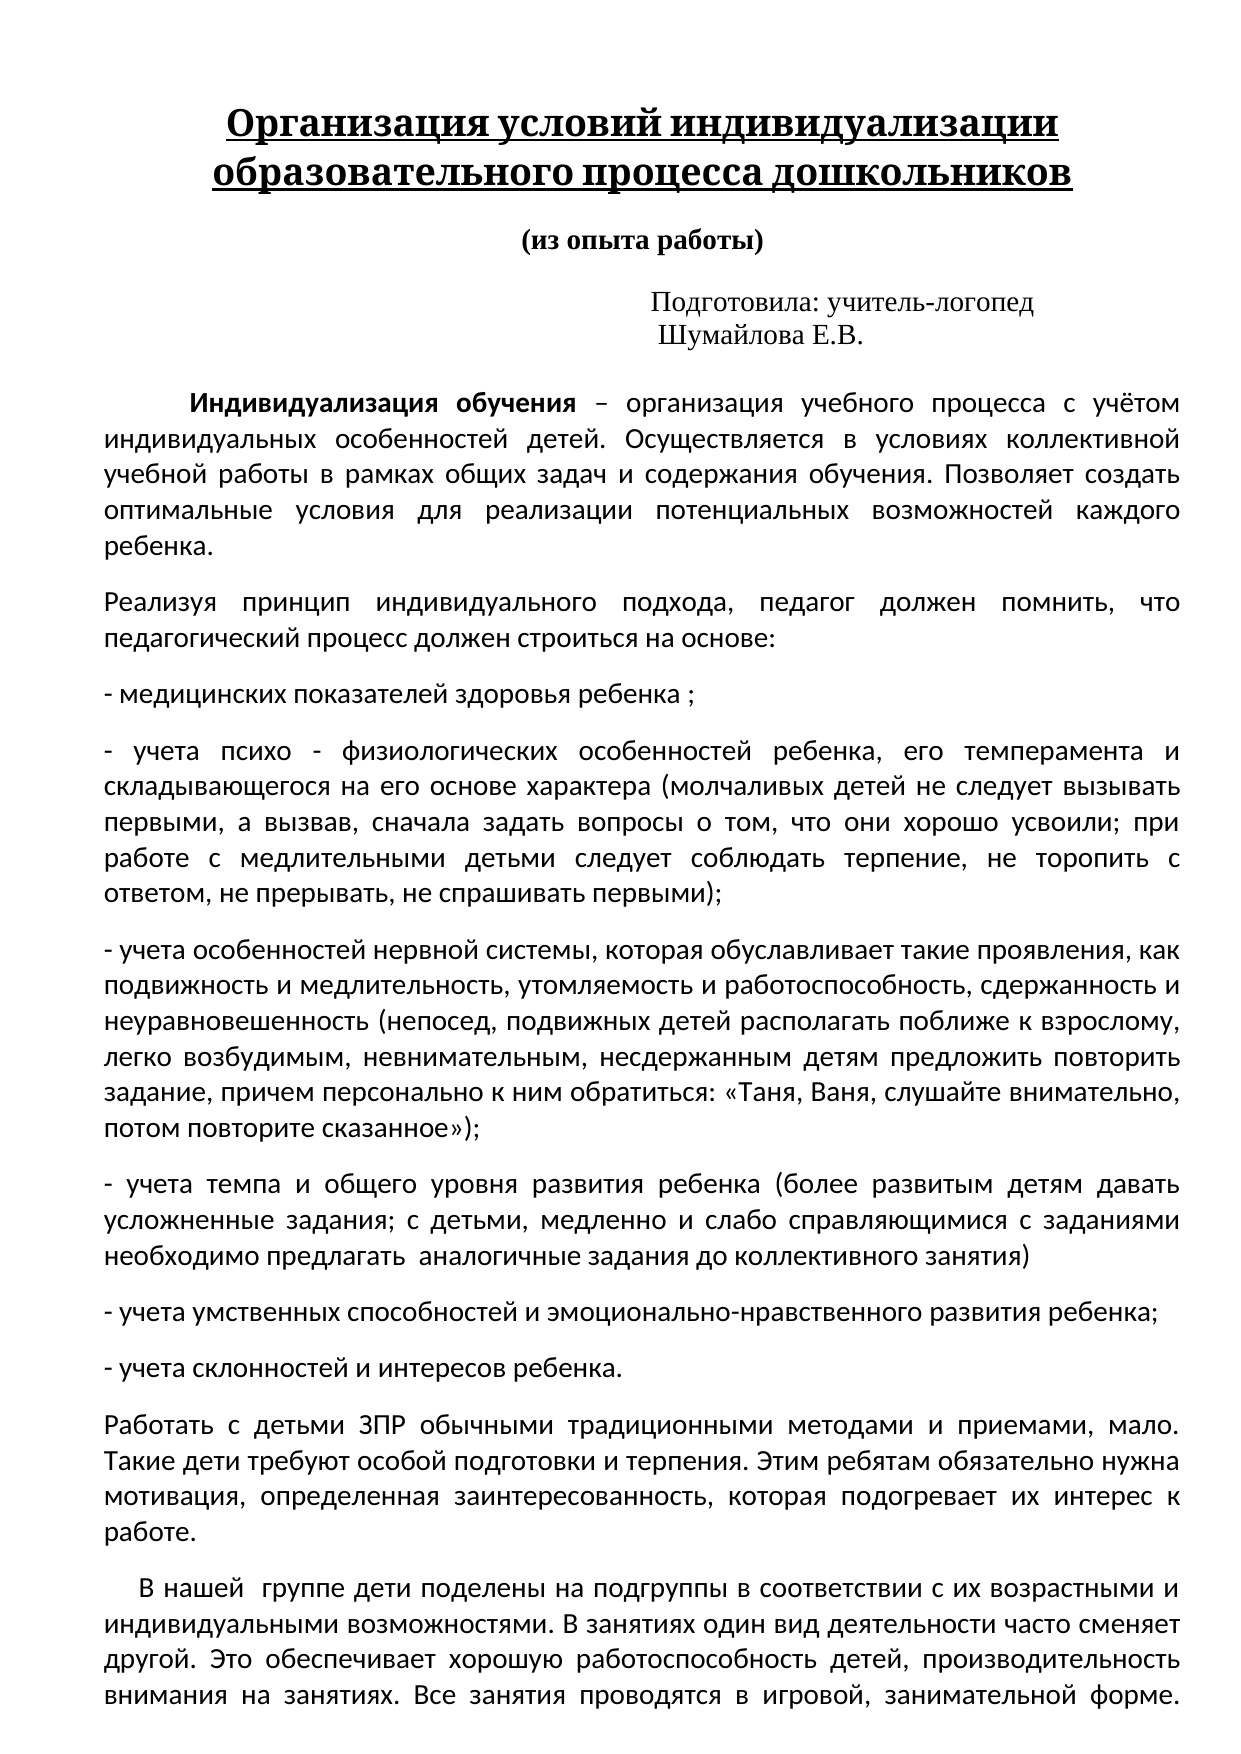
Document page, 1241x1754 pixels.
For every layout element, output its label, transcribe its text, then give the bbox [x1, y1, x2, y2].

text - учета склонностей и интересов ребенка. [103, 1349, 1181, 1385]
text Индивидуализация обучения – организация учебного процесса с учётом индивидуальных особенностей детей. Осуществляется в условиях коллективной учебной работы в рамках общих задач и содержания обучения. Позволяет создать оптимальные условия для реализации потенциальных возможностей каждого ребенка. [103, 384, 1181, 562]
text - учета особенностей нервной системы, которая обуславливает такие проявления, как подвижность и медлительность, утомляемость и работоспособность, сдержанность и неуравновешенность (непосед, подвижных детей располагать поближе к взрослому, легко возбудимым, невнимательным, несдержанным детям предложить повторить задание, причем персонально к ним обратиться: «Таня, Ваня, слушайте внимательно, потом повторите сказанное»); [103, 931, 1181, 1144]
text (из опыта работы) [103, 222, 1181, 256]
text Реализуя принцип индивидуального подхода, педагог должен помнить, что педагогический процесс должен строиться на основе: [103, 583, 1181, 654]
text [103, 1569, 1181, 1712]
text - учета темпа и общего уровня развития ребенка (более развитым детям давать усложненные задания; с детьми, медленно и слабо справляющимися с заданиями необходимо предлагать аналогичные задания до коллективного занятия) [103, 1165, 1181, 1272]
text Работать с детьми ЗПР обычными традиционными методами и приемами, мало. Такие дети требуют особой подготовки и терпения. Этим ребятам обязательно нужна мотивация, определенная заинтересованность, которая подогревает их интерес к работе. [103, 1406, 1181, 1548]
text Шумайлова Е.В. [103, 317, 1181, 351]
text - учета умственных способностей и эмоционально-нравственного развития ребенка; [103, 1293, 1181, 1329]
text - учета психо - физиологических особенностей ребенка, его темперамента и складывающегося на его основе характера (молчаливых детей не следует вызывать первыми, а вызвав, сначала задать вопросы о том, что они хорошо усвоили; при работе с медлительными детьми следует соблюдать терпение, не торопить с ответом, не прерывать, не спрашивать первыми); [103, 732, 1181, 910]
text - медицинских показателей здоровья ребенка ; [103, 675, 1181, 711]
text Организация условий индивидуализации образовательного процесса дошкольников [103, 102, 1181, 195]
text Подготовила: учитель-логопед [103, 284, 1181, 317]
